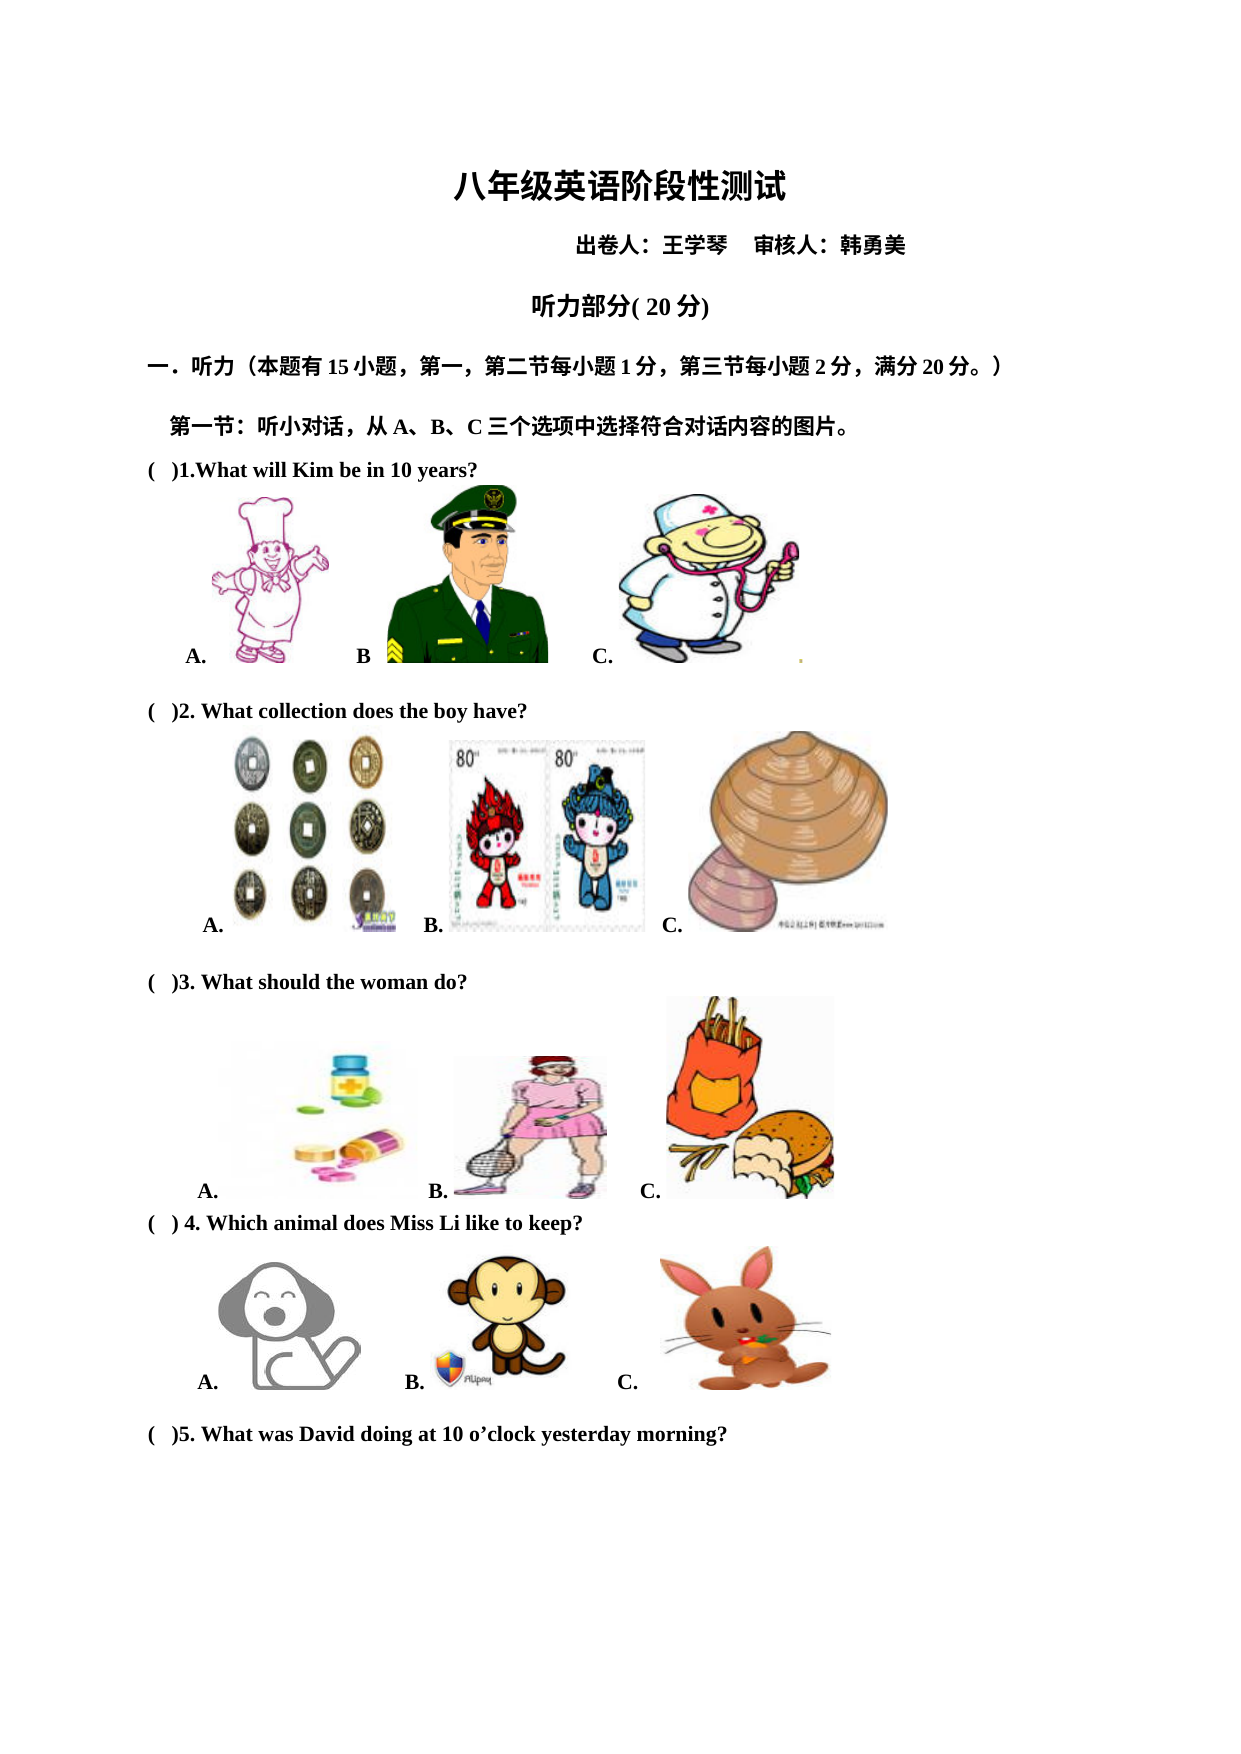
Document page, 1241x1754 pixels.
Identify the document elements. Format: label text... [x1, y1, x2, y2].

picture [453, 1056, 607, 1199]
picture [387, 485, 549, 663]
picture [448, 740, 646, 932]
picture [218, 1262, 361, 1390]
text ( )1.What will Kim be in 10 years? [148, 455, 1092, 485]
text ( ) 4. Which animal does Miss Li like to keep? [148, 1207, 1092, 1237]
picture [218, 1041, 418, 1199]
text 一．听力（本题有15小题，第一，第二节每小题1分，第三节每小题2分，满分20分。） [148, 334, 1092, 394]
picture [211, 497, 329, 663]
text 听力部分( 20分) [148, 274, 1092, 334]
text ( )3. What should the woman do? [148, 967, 1092, 997]
text 八年级英语阶段性测试 [148, 154, 1092, 214]
picture [223, 725, 396, 932]
text 第一节：听小对话，从A、B、C三个选项中选择符合对话内容的图片。 [148, 394, 1092, 455]
picture [660, 1246, 832, 1390]
picture [666, 996, 835, 1199]
picture [618, 494, 803, 663]
text 出卷人：王学琴 审核人：韩勇美 [148, 214, 1092, 274]
picture [430, 1237, 590, 1390]
text ( )5. What was David doing at 10 o’clock yesterday morning? [148, 1418, 1092, 1448]
text ( )2. What collection does the boy have? [148, 696, 1092, 726]
picture [688, 731, 888, 932]
